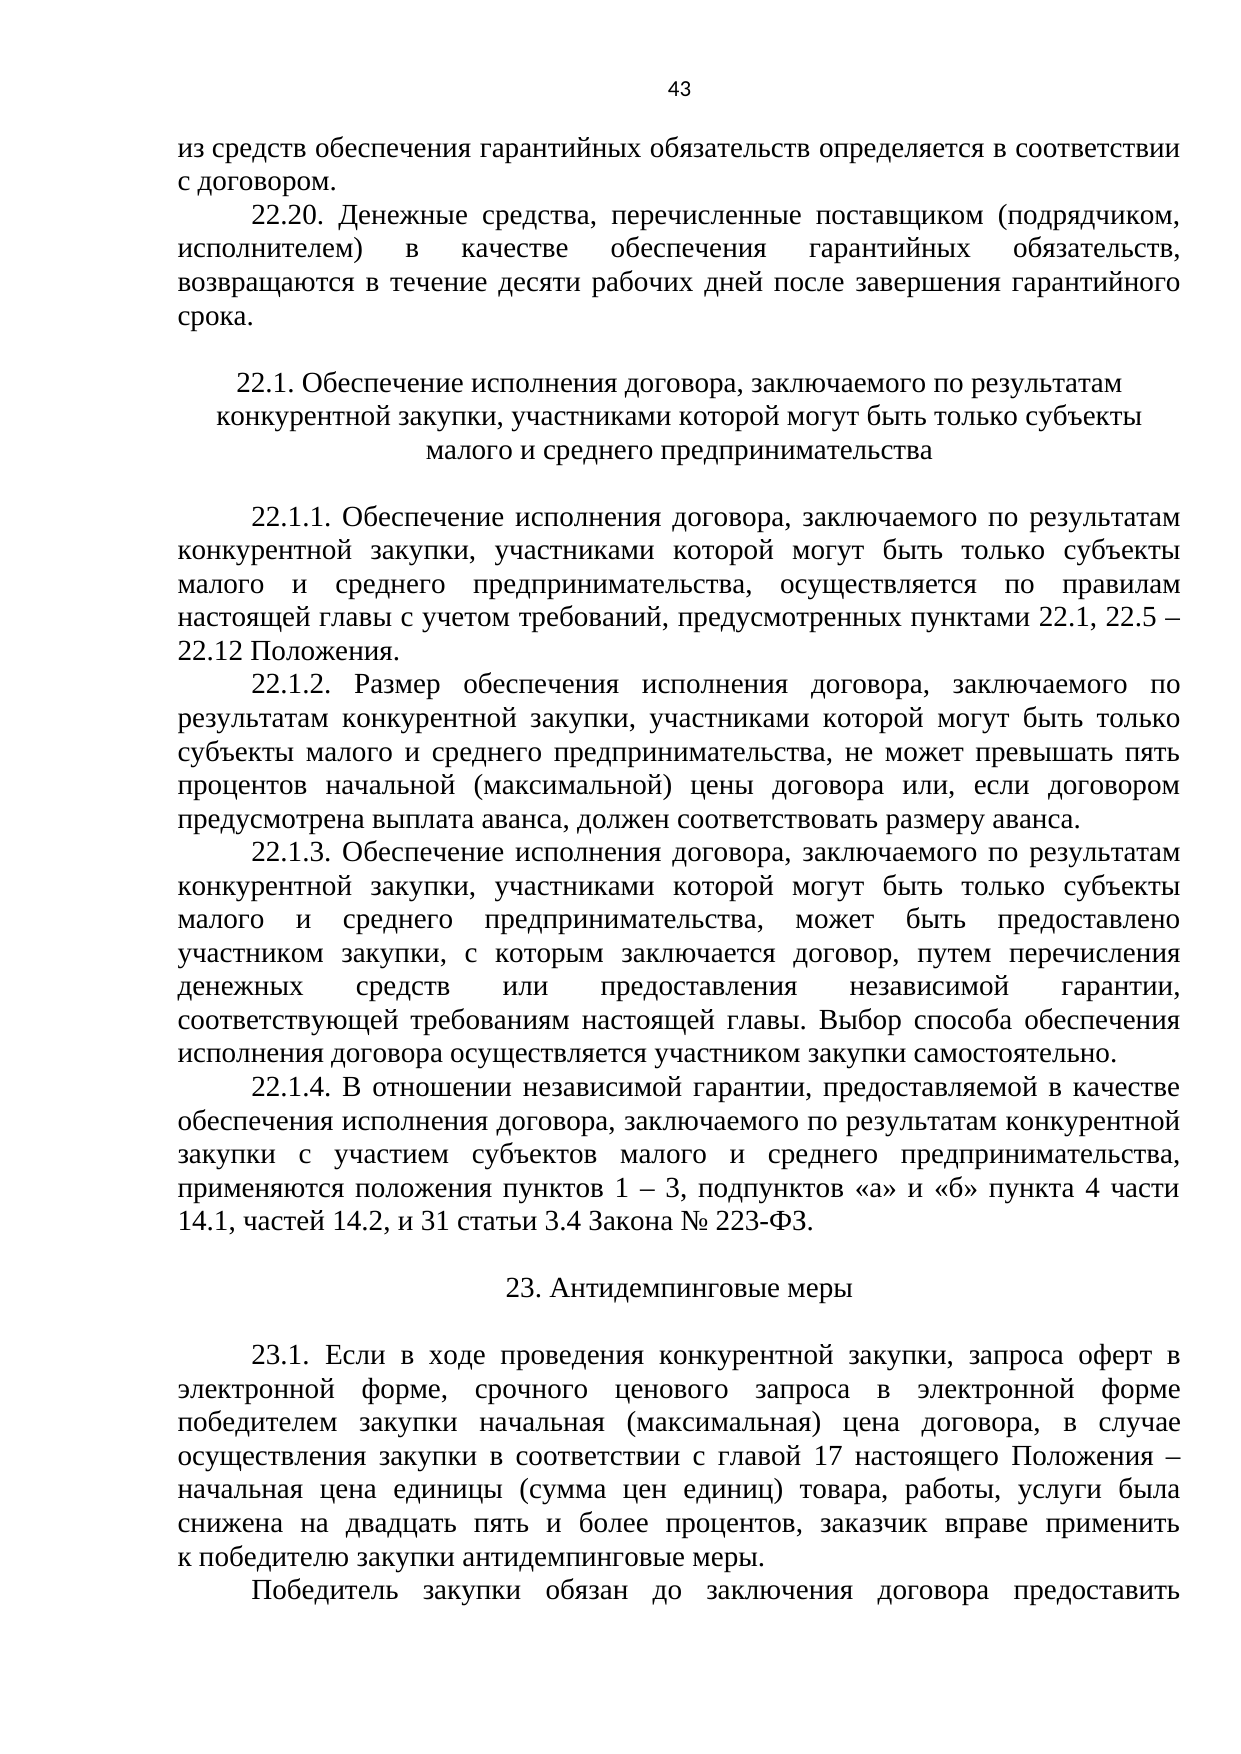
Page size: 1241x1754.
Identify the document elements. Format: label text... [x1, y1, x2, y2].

text 22.1.4. В отношении независимой гарантии, предоставляемой в качестве обеспечения исполнения договора, заключаемого по результатам конкурентной закупки с участием субъектов малого и среднего предпринимательства, применяются положения пунктов 1 – 3, подпунктов «а» и «б» пункта 4 части 14.1, частей 14.2, и 31 статьи 3.4 Закона № 223-ФЗ. [177, 1069, 1181, 1237]
text 22.1.2. Размер обеспечения исполнения договора, заключаемого по результатам конкурентной закупки, участниками которой могут быть только субъекты малого и среднего предпринимательства, не может превышать пять процентов начальной (максимальной) цены договора или, если договором предусмотрена выплата аванса, должен соответствовать размеру аванса. [177, 667, 1181, 834]
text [177, 1572, 1181, 1606]
subtitle 22.1. Обеспечение исполнения договора, заключаемого по результатам конкурентной закупки, участниками которой могут быть только субъекты малого и среднего предпринимательства [177, 365, 1181, 465]
text 22.20. Денежные средства, перечисленные поставщиком (подрядчиком, исполнителем) в качестве обеспечения гарантийных обязательств, возвращаются в течение десяти рабочих дней после завершения гарантийного срока. [177, 197, 1181, 331]
text 22.1.3. Обеспечение исполнения договора, заключаемого по результатам конкурентной закупки, участниками которой могут быть только субъекты малого и среднего предпринимательства, может быть предоставлено участником закупки, с которым заключается договор, путем перечисления денежных средств или предоставления независимой гарантии, соответствующей требованиям настоящей главы. Выбор способа обеспечения исполнения договора осуществляется участником закупки самостоятельно. [177, 834, 1181, 1069]
text 22.1.1. Обеспечение исполнения договора, заключаемого по результатам конкурентной закупки, участниками которой могут быть только субъекты малого и среднего предпринимательства, осуществляется по правилам настоящей главы с учетом требований, предусмотренных пунктами 22.1, 22.5 – 22.12 Положения. [177, 499, 1181, 667]
subtitle 23. Антидемпинговые меры [177, 1270, 1181, 1304]
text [177, 130, 1181, 197]
list Если в ходе проведения конкурентной закупки, запроса оферт в электронной форме, срочного ценового запроса в электронной форме победителем закупки начальная (максимальная) цена договора, в случае осуществления закупки в соответствии с главой 17 настоящего Положения – начальная цена единицы (сумма цен единиц) товара, работы, услуги была снижена на двадцать пять и более процентов, заказчик вправе применить к победителю закупки антидемпинговые меры. [177, 1337, 1181, 1572]
